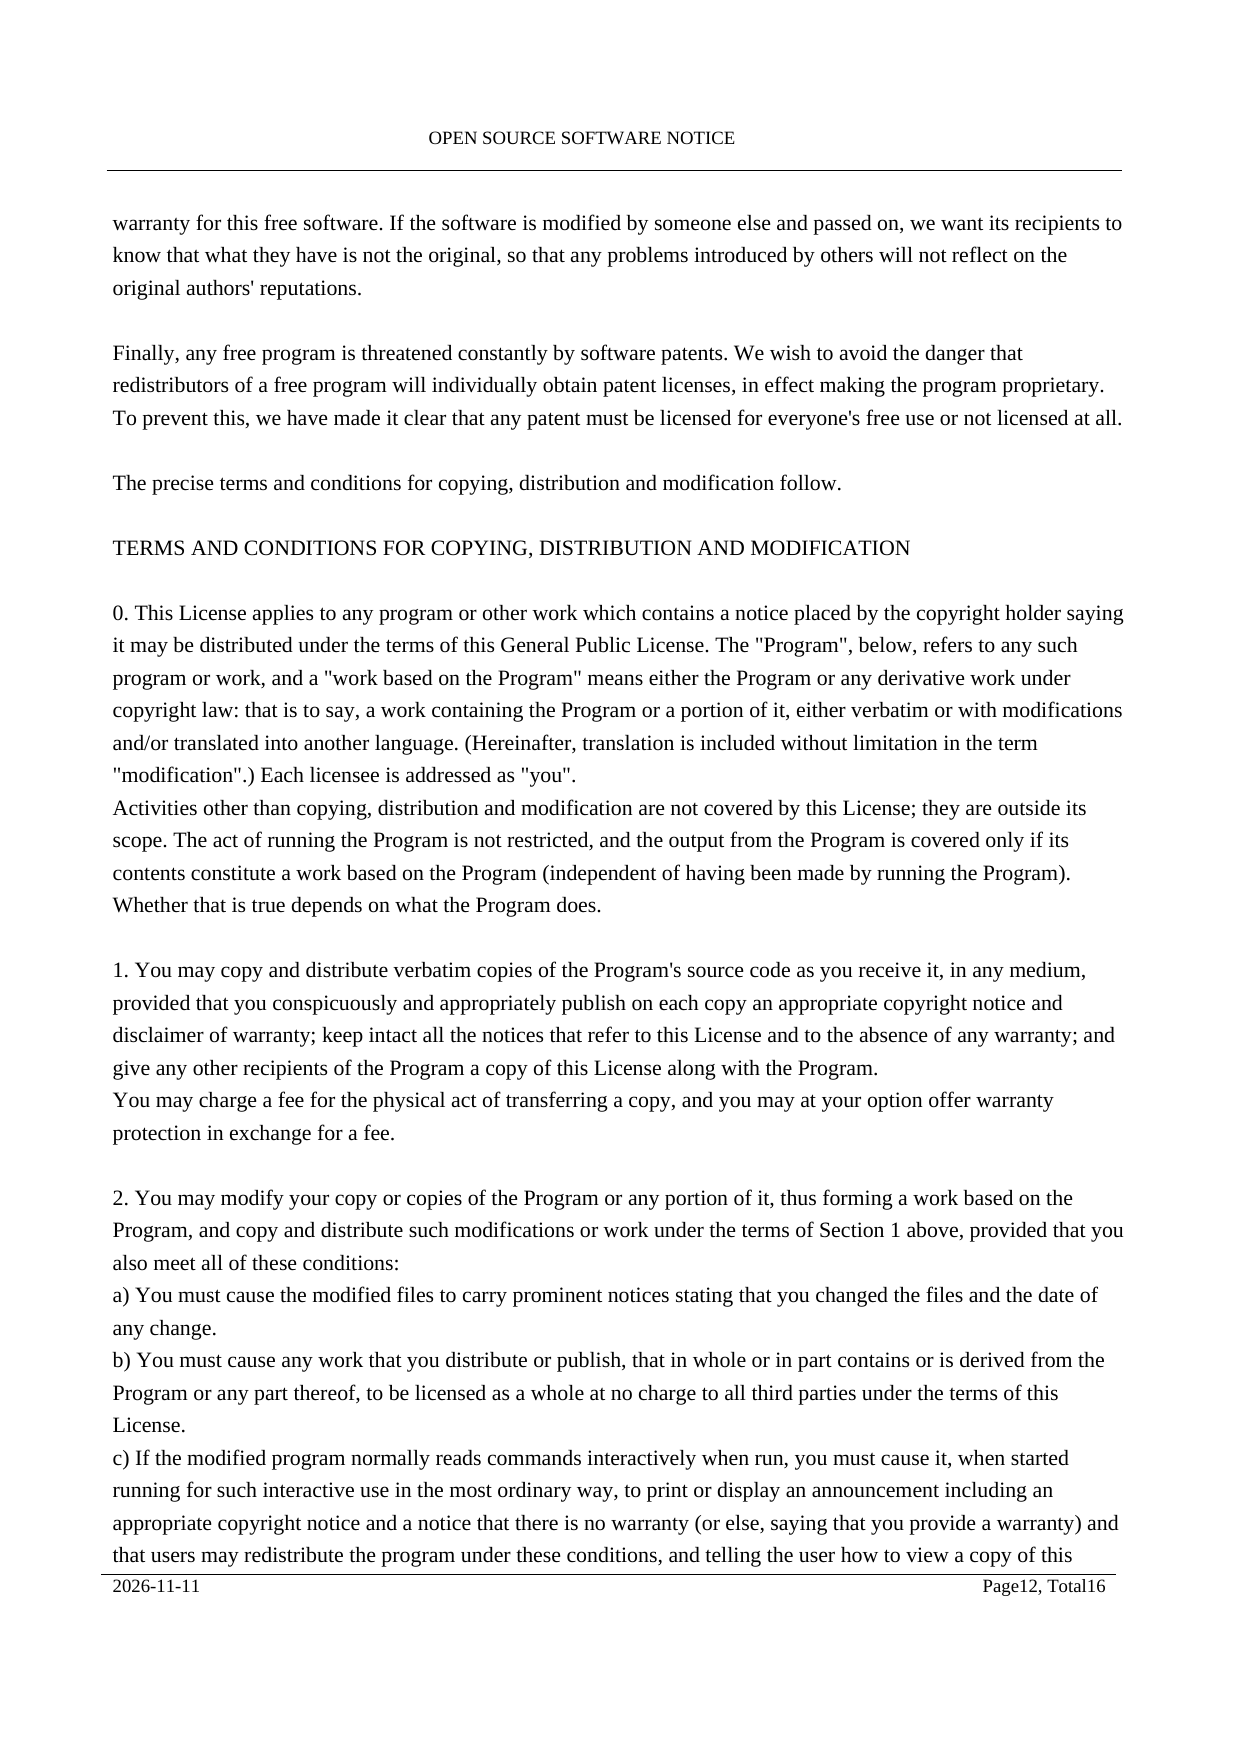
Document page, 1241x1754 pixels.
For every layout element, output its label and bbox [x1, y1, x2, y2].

text [112, 206, 1128, 1571]
